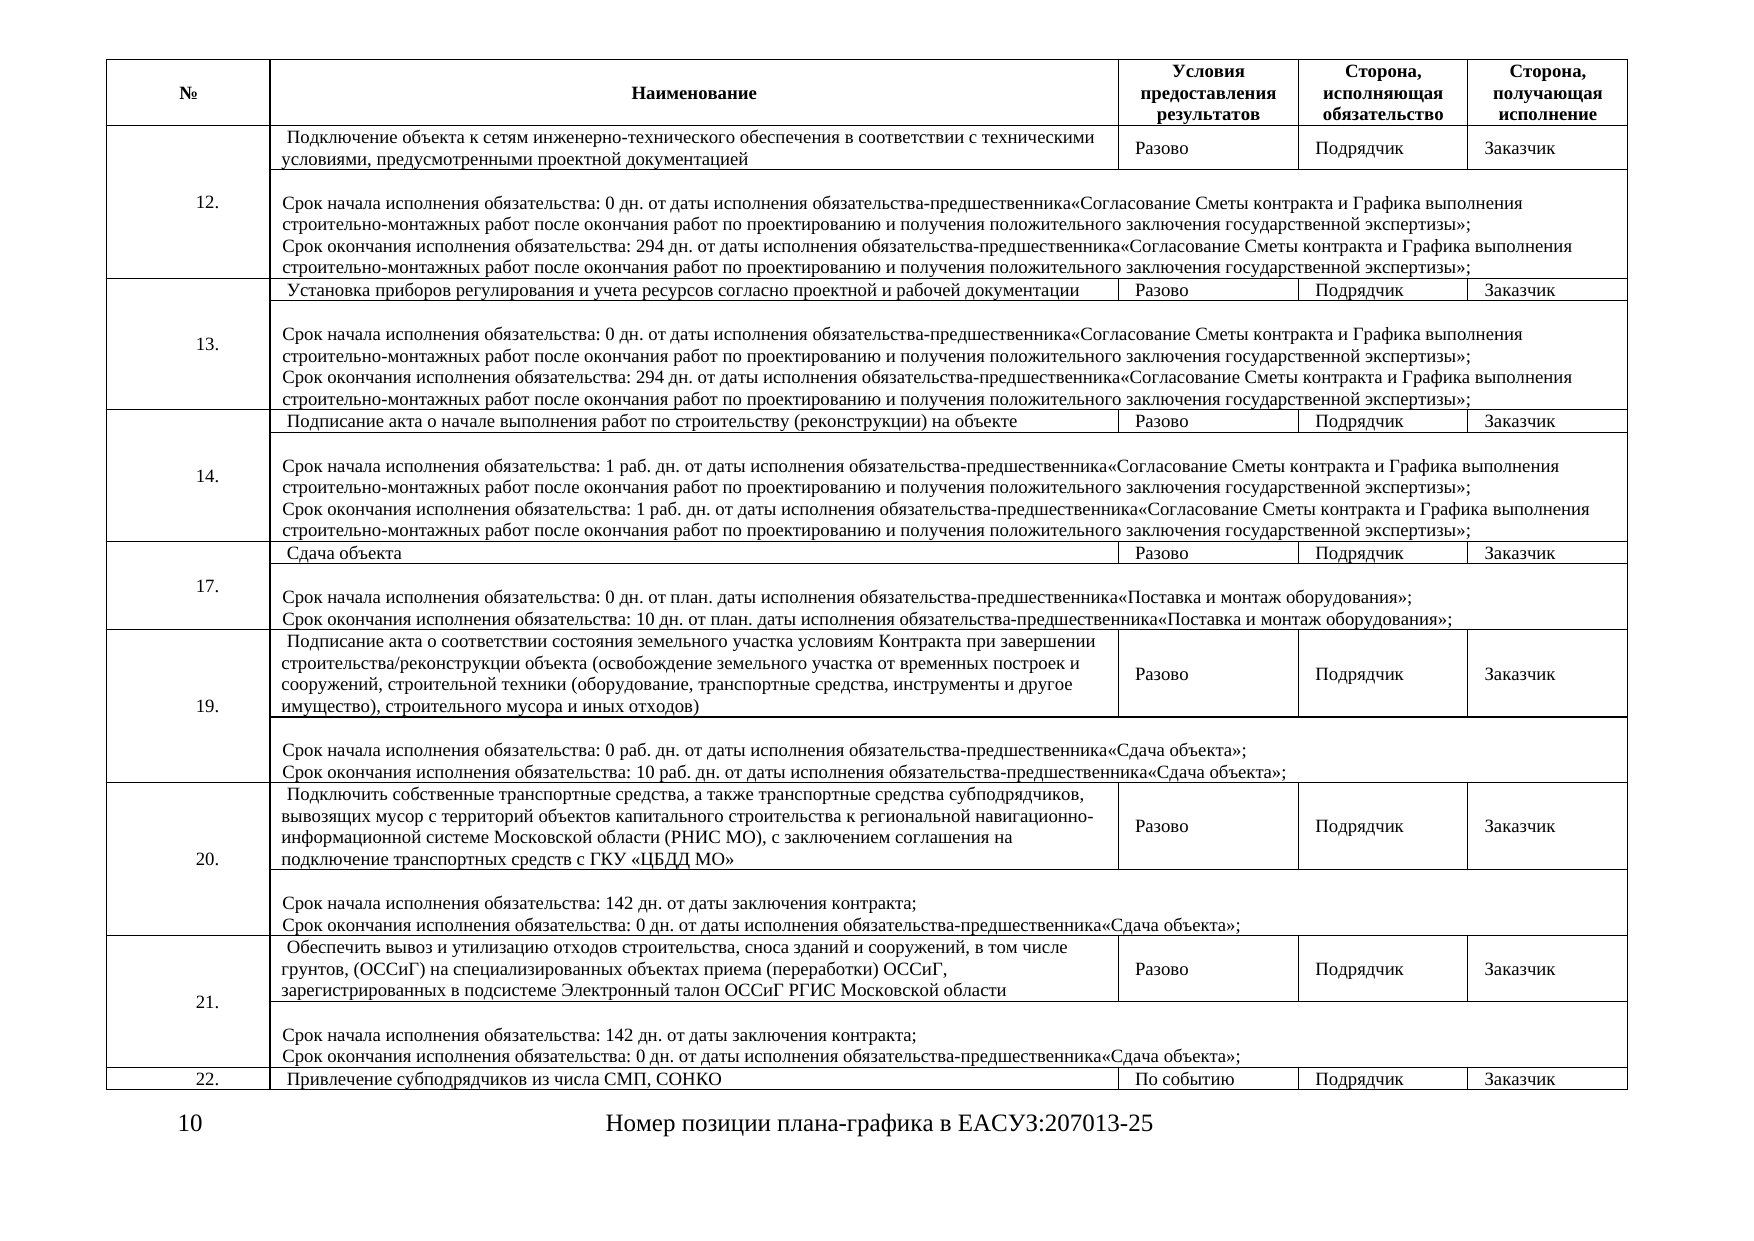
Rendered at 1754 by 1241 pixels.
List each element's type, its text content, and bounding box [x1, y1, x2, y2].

table_cell Заказчик [1468, 783, 1627, 869]
table_cell Срок начала исполнения обязательства: 1 раб. дн. от даты исполнения обязательства-предшественника «Согласование Сметы контракта и Графика выполнения строительно-монтажных работ после окончания работ по проектированию и получения положительного заключения государственной экспертизы»; Срок окончания исполнения обязательства: 1 раб. дн. от даты исполнения обязательства-предшественника «Согласование Сметы контракта и Графика выполнения строительно-монтажных работ после окончания работ по проектированию и получения положительного заключения государственной экспертизы»; [271, 433, 1627, 541]
table_cell Подписание акта о соответствии состояния земельного участка условиям Контракта при завершении строительства/реконструкции объекта (освобождение земельного участка от временных построек и сооружений, строительной техники (оборудование, транспортные средства, инструменты и другое имущество), строительного мусора и иных отходов) [271, 630, 1118, 716]
table_cell Заказчик [1468, 542, 1627, 563]
table_cell Заказчик [1468, 1068, 1627, 1089]
table_header Сторона, исполняющая обязательство [1299, 60, 1467, 125]
table_cell Заказчик [1468, 279, 1627, 300]
table_cell Сдача объекта [271, 542, 1118, 563]
table_cell 14. [107, 410, 269, 541]
table_header Наименование [271, 60, 1118, 125]
table_cell 19. [107, 630, 269, 782]
table_cell Установка приборов регулирования и учета ресурсов согласно проектной и рабочей документации [271, 279, 1118, 300]
table_cell 17. [107, 542, 269, 629]
table_cell Подрядчик [1299, 1068, 1467, 1089]
table_cell Подключить собственные транспортные средства, а также транспортные средства субподрядчиков, вывозящих мусор с территорий объектов капитального строительства к региональной навигационно-информационной системе Московской области (РНИС МО), с заключением соглашения на подключение транспортных средств с ГКУ «ЦБДД МО» [271, 783, 1118, 869]
table_cell 22. [107, 1068, 269, 1089]
table_cell Срок начала исполнения обязательства: 0 раб. дн. от даты исполнения обязательства-предшественника «Сдача объекта»; Срок окончания исполнения обязательства: 10 раб. дн. от даты исполнения обязательства-предшественника «Сдача объекта»; [271, 718, 1627, 782]
table_cell Срок начала исполнения обязательства: 142 дн. от даты заключения контракта; Срок окончания исполнения обязательства: 0 дн. от даты исполнения обязательства-предшественника «Сдача объекта»; [271, 870, 1627, 935]
table_cell Заказчик [1468, 630, 1627, 716]
table_cell Срок начала исполнения обязательства: 0 дн. от даты исполнения обязательства-предшественника «Согласование Сметы контракта и Графика выполнения строительно-монтажных работ после окончания работ по проектированию и получения положительного заключения государственной экспертизы»; Срок окончания исполнения обязательства: 294 дн. от даты исполнения обязательства-предшественника «Согласование Сметы контракта и Графика выполнения строительно-монтажных работ после окончания работ по проектированию и получения положительного заключения государственной экспертизы»; [271, 170, 1627, 278]
table_cell Срок начала исполнения обязательства: 0 дн. от даты исполнения обязательства-предшественника «Согласование Сметы контракта и Графика выполнения строительно-монтажных работ после окончания работ по проектированию и получения положительного заключения государственной экспертизы»; Срок окончания исполнения обязательства: 294 дн. от даты исполнения обязательства-предшественника «Согласование Сметы контракта и Графика выполнения строительно-монтажных работ после окончания работ по проектированию и получения положительного заключения государственной экспертизы»; [271, 301, 1627, 409]
table_cell Подрядчик [1299, 936, 1467, 1001]
table_cell Разово [1119, 783, 1298, 869]
table_cell Разово [1119, 936, 1298, 1001]
table_cell Подрядчик [1299, 126, 1467, 169]
table_cell Привлечение субподрядчиков из числа СМП, СОНКО [271, 1068, 1118, 1089]
table_cell 12. [107, 126, 269, 278]
table_cell Подрядчик [1299, 783, 1467, 869]
table_cell 20. [107, 783, 269, 935]
table_cell Заказчик [1468, 936, 1627, 1001]
table_cell Подключение объекта к сетям инженерно-технического обеспечения в соответствии с техническими условиями, предусмотренными проектной документацией [271, 126, 1118, 169]
table_cell Обеспечить вывоз и утилизацию отходов строительства, сноса зданий и сооружений, в том числе грунтов, (ОССиГ) на специализированных объектах приема (переработки) ОССиГ, зарегистрированных в подсистеме Электронный талон ОССиГ РГИС Московской области [271, 936, 1118, 1001]
table_cell Подрядчик [1299, 279, 1467, 300]
table_cell Заказчик [1468, 410, 1627, 432]
table_cell Разово [1119, 126, 1298, 169]
table_cell Подрядчик [1299, 630, 1467, 716]
table_cell Срок начала исполнения обязательства: 142 дн. от даты заключения контракта; Срок окончания исполнения обязательства: 0 дн. от даты исполнения обязательства-предшественника «Сдача объекта»; [271, 1002, 1627, 1067]
table_cell Разово [1119, 410, 1298, 432]
table_cell Подписание акта о начале выполнения работ по строительству (реконструкции) на объекте [271, 410, 1118, 432]
table_cell 21. [107, 936, 269, 1067]
table_cell Разово [1119, 542, 1298, 563]
table_cell Разово [1119, 630, 1298, 716]
table_cell Подрядчик [1299, 410, 1467, 432]
table_cell Заказчик [1468, 126, 1627, 169]
table_cell По событию [1119, 1068, 1298, 1089]
table_header № [107, 60, 269, 125]
table_cell Подрядчик [1299, 542, 1467, 563]
table_cell 13. [107, 279, 269, 409]
table_header Условия предоставления результатов [1119, 60, 1298, 125]
table_header Сторона, получающая исполнение [1468, 60, 1627, 125]
table_cell Срок начала исполнения обязательства: 0 дн. от план. даты исполнения обязательства-предшественника «Поставка и монтаж оборудования»; Срок окончания исполнения обязательства: 10 дн. от план. даты исполнения обязательства-предшественника «Поставка и монтаж оборудования»; [271, 564, 1627, 629]
table_cell Разово [1119, 279, 1298, 300]
